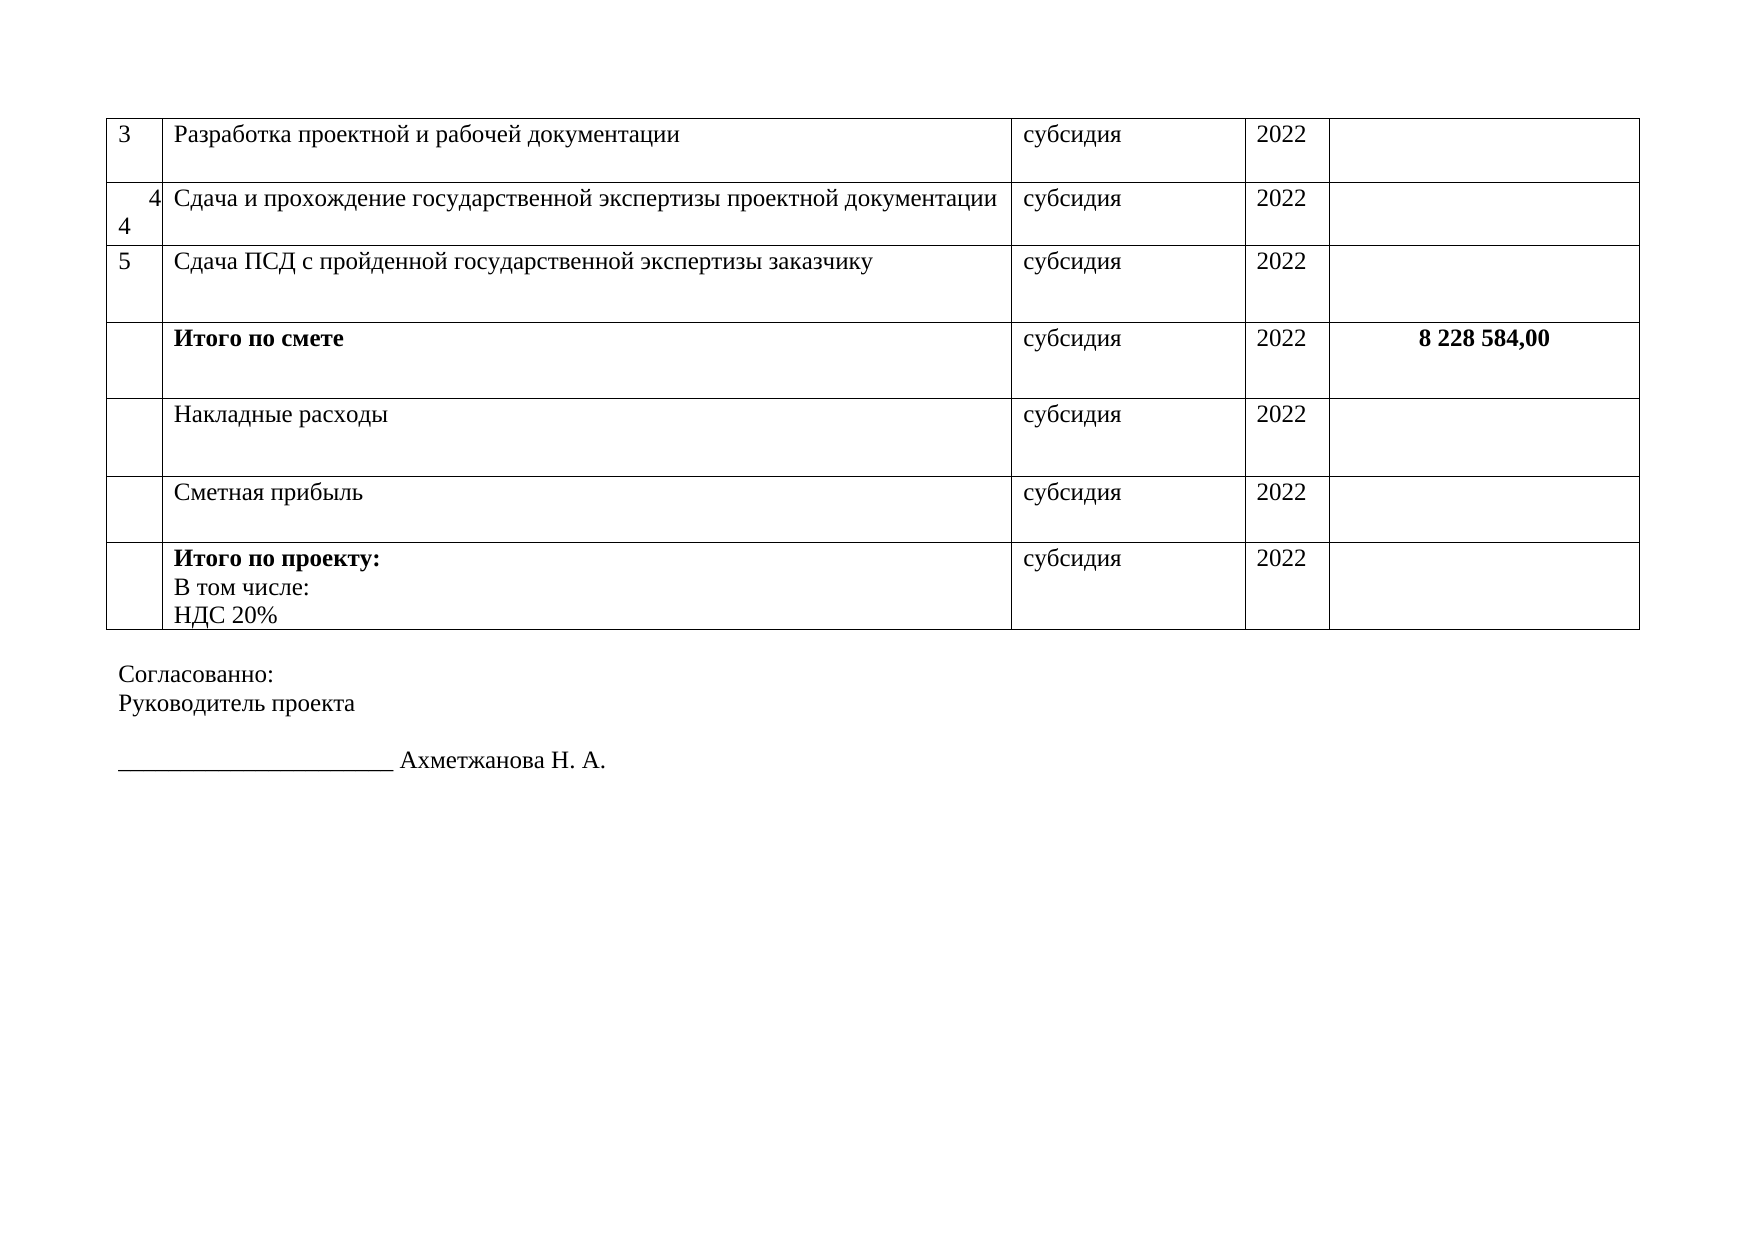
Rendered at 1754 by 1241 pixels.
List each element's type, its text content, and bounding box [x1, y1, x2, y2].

table_cell Итого по смете [163, 323, 1011, 398]
table_cell субсидия [1012, 246, 1245, 322]
text ______________________ Ахметжанова Н. А. [118, 745, 1636, 774]
table_cell 3 [107, 119, 162, 182]
table_cell [107, 543, 162, 629]
table_cell Сдача ПСД с пройденной государственной экспертизы заказчику [163, 246, 1011, 322]
table_cell 5 [107, 246, 162, 322]
table_cell 4 4 [107, 183, 162, 245]
table_cell субсидия [1012, 183, 1245, 245]
table_cell [1330, 183, 1639, 245]
table_cell [1330, 399, 1639, 476]
table_cell Разработка проектной и рабочей документации [163, 119, 1011, 182]
table_cell 2022 [1246, 246, 1329, 322]
table_cell субсидия [1012, 399, 1245, 476]
table_cell 2022 [1246, 119, 1329, 182]
table_cell [107, 477, 162, 542]
text Руководитель проекта [118, 688, 1636, 716]
table_cell 2022 [1246, 183, 1329, 245]
text Согласованно: [118, 659, 1636, 688]
table_cell 8 228 584,00 [1330, 323, 1639, 398]
table_cell [1330, 543, 1639, 629]
table_cell 2022 [1246, 477, 1329, 542]
table_cell Накладные расходы [163, 399, 1011, 476]
table_cell 2022 [1246, 323, 1329, 398]
table_cell Итого по проекту: В том числе: НДС 20% [163, 543, 1011, 629]
table_cell 2022 [1246, 399, 1329, 476]
table_cell субсидия [1012, 323, 1245, 398]
table_cell [1330, 246, 1639, 322]
table_cell субсидия [1012, 119, 1245, 182]
table_cell [1330, 477, 1639, 542]
table_cell Сметная прибыль [163, 477, 1011, 542]
table_cell [107, 399, 162, 476]
table_cell [1330, 119, 1639, 182]
table_cell субсидия [1012, 477, 1245, 542]
table_cell [107, 323, 162, 398]
table_cell 2022 [1246, 543, 1329, 629]
table_cell субсидия [1012, 543, 1245, 629]
table_cell Сдача и прохождение государственной экспертизы проектной документации [163, 183, 1011, 245]
